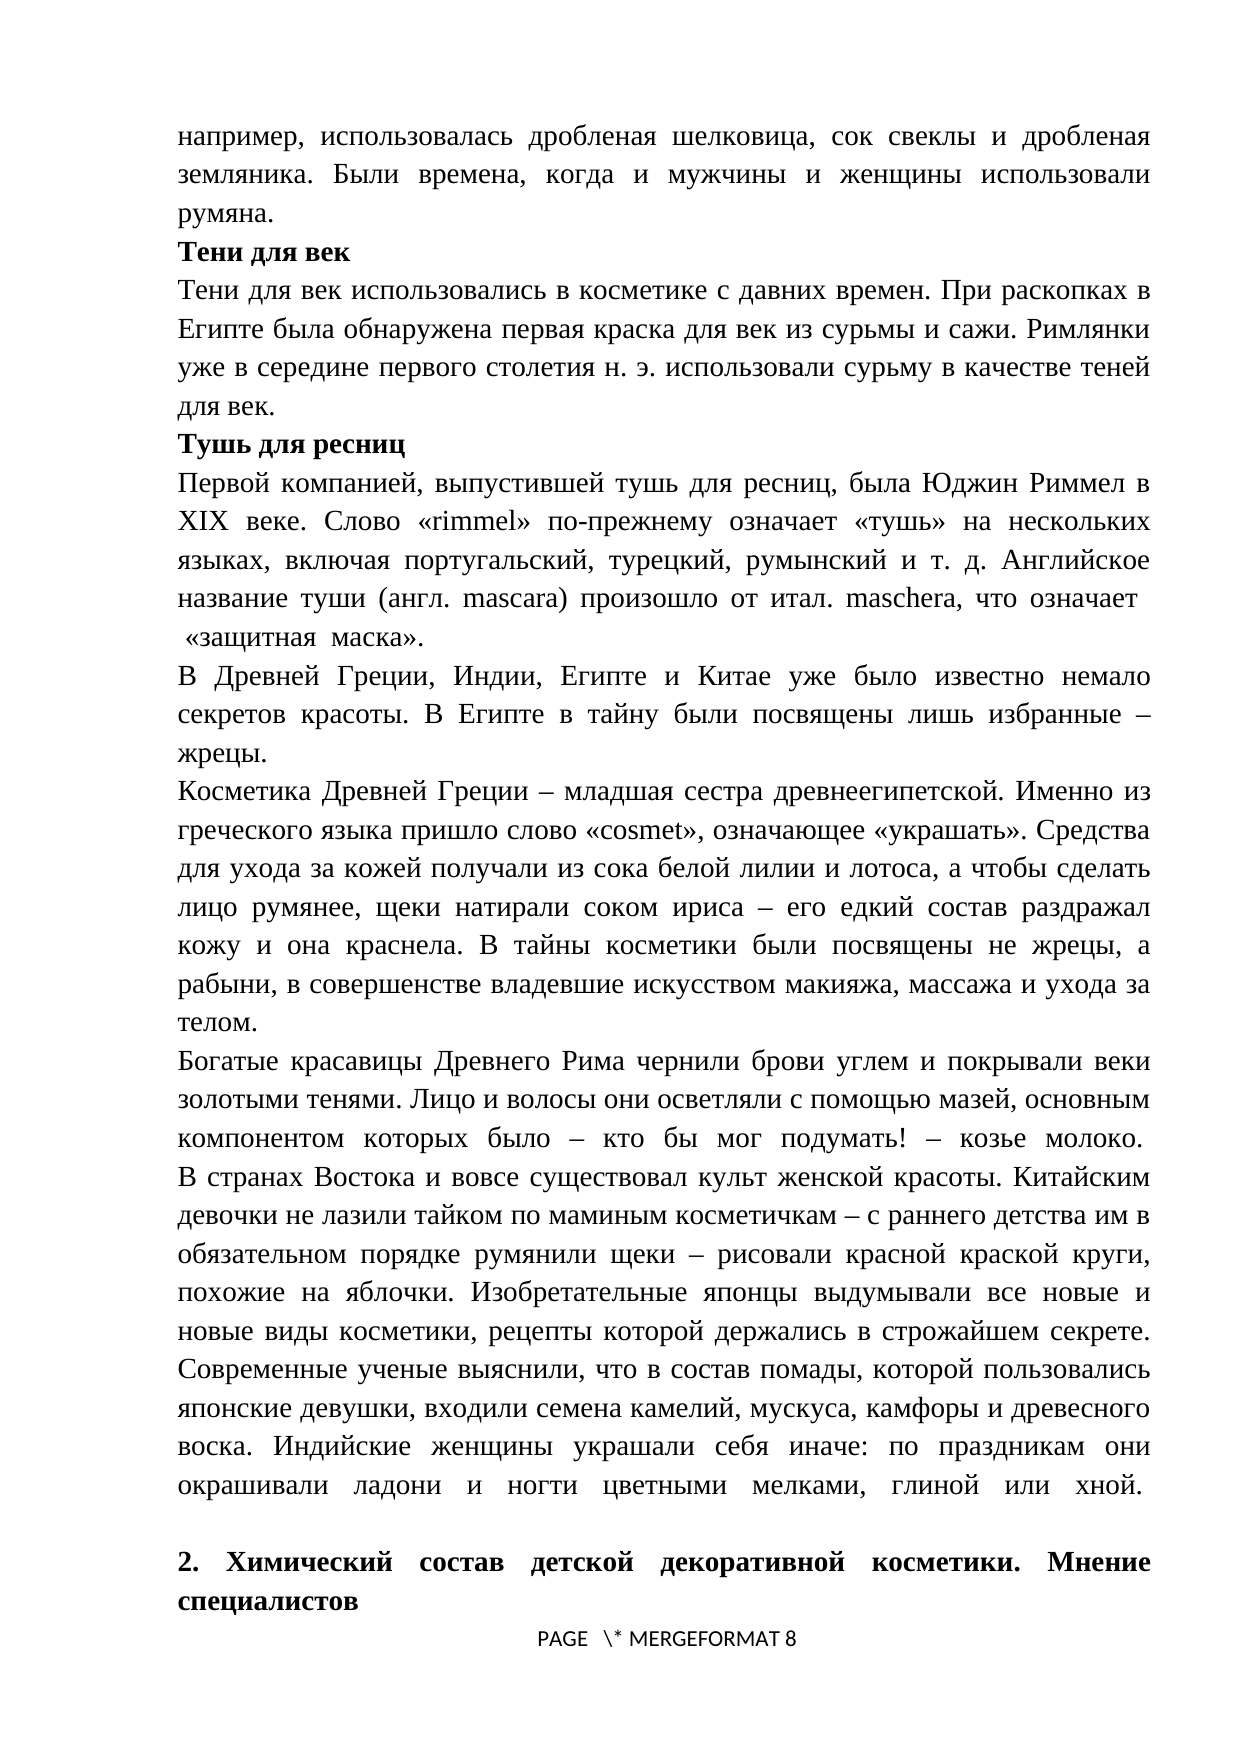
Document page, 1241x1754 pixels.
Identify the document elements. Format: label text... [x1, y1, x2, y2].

text В Древней Греции, Индии, Египте и Китае уже было известно немало секретов красоты. В Египте в тайну были посвящены лишь избранные – жрецы. [177, 658, 1152, 768]
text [177, 118, 1152, 229]
text Тени для век [177, 234, 1152, 267]
text Косметика Древней Греции – младшая сестра древнеегипетской. Именно из греческого языка пришло слово «cosmet», означающее «украшать». Средства для ухода за кожей получали из сока белой лилии и лотоса, а чтобы сделать лицо румянее, щеки натирали соком ириса – его едкий состав раздражал кожу и она краснела. В тайны косметики были посвящены не жрецы, а рабыни, в совершенстве владевшие искусством макияжа, массажа и ухода за телом. Богатые красавицы Древнего Рима чернили брови углем и покрывали веки золотыми тенями. Лицо и волосы они осветляли с помощью мазей, основным компонентом которых было – кто бы мог подумать! – козье молоко. В странах Востока и вовсе существовал культ женской красоты. Китайским девочки не лазили тайком по маминым косметичкам – с раннего детства им в обязательном порядке румянили щеки – рисовали красной краской круги, похожие на яблочки. Изобретательные японцы выдумывали все новые и новые виды косметики, рецепты которой держались в строжайшем секрете. Современные ученые выяснили, что в состав помады, которой пользовались японские девушки, входили семена камелий, мускуса, камфоры и древесного воска. Индийские женщины украшали себя иначе: по праздникам они окрашивали ладони и ногти цветными мелками, глиной или хной. 2. Химический состав детской декоративной косметики. Мнение специалистов [177, 773, 1152, 1616]
text Тушь для ресниц [177, 426, 1152, 460]
text Тени для век использовались в косметике с давних времен. При раскопках в Египте была обнаружена первая краска для век из сурьмы и сажи. Римлянки уже в середине первого столетия н. э. использовали сурьму в качестве теней для век. [177, 272, 1152, 421]
text Первой компанией, выпустившей тушь для ресниц, была Юджин Риммел в XIX веке. Слово «rimmel» по-прежнему означает «тушь» на нескольких языках, включая португальский, турецкий, румынский и т. д. Английское название туши (англ. mascara) произошло от итал. maschera, что означает «защитная маска». [177, 465, 1152, 653]
